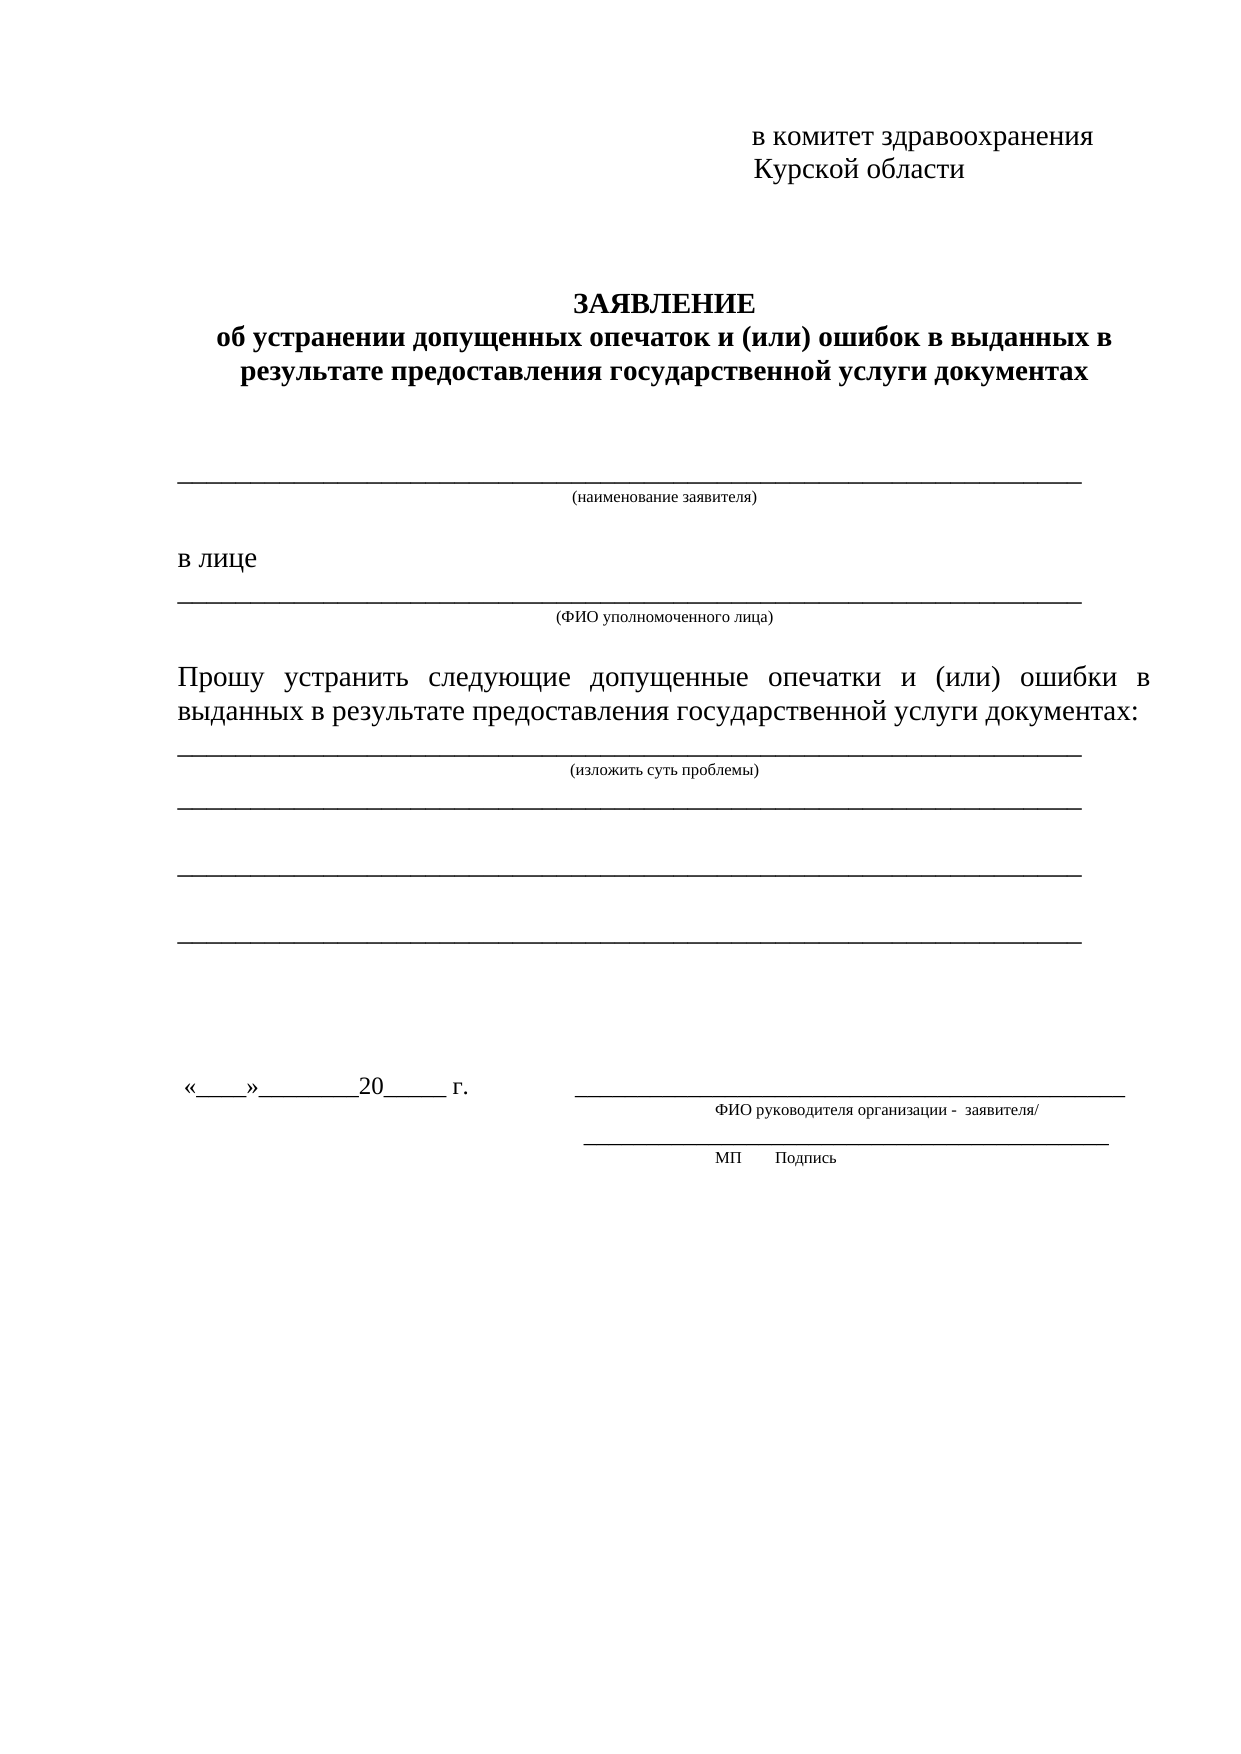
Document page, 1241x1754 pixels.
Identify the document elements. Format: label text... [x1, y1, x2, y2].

text ФИО руководителя организации - заявителя/ [177, 1100, 1152, 1119]
text «____»________20_____ г. ____________________________________________ [177, 1071, 1152, 1100]
text ______________________________________________________________ [177, 779, 1152, 813]
text об устранении допущенных опечаток и (или) ошибок в выданных в результате предоставления государственной услуги документах [177, 319, 1152, 386]
text ______________________________________________________________ [177, 727, 1152, 760]
text (изложить суть проблемы) [177, 760, 1152, 779]
text Курской области [177, 152, 1152, 185]
text __________________________________________ [177, 1119, 1152, 1148]
text МП Подпись [177, 1148, 1152, 1167]
text ______________________________________________________________ [177, 453, 1152, 487]
text Прошу устранить следующие допущенные опечатки и (или) ошибки в выданных в результате предоставления государственной услуги документах: [177, 659, 1152, 727]
text ______________________________________________________________ [177, 846, 1152, 880]
text ЗАЯВЛЕНИЕ [177, 286, 1152, 319]
text (ФИО уполномоченного лица) [177, 607, 1152, 626]
text в комитет здравоохранения [177, 118, 1152, 152]
text в лице ______________________________________________________________ [177, 540, 1152, 607]
text (наименование заявителя) [177, 487, 1152, 506]
text ______________________________________________________________ [177, 913, 1152, 947]
